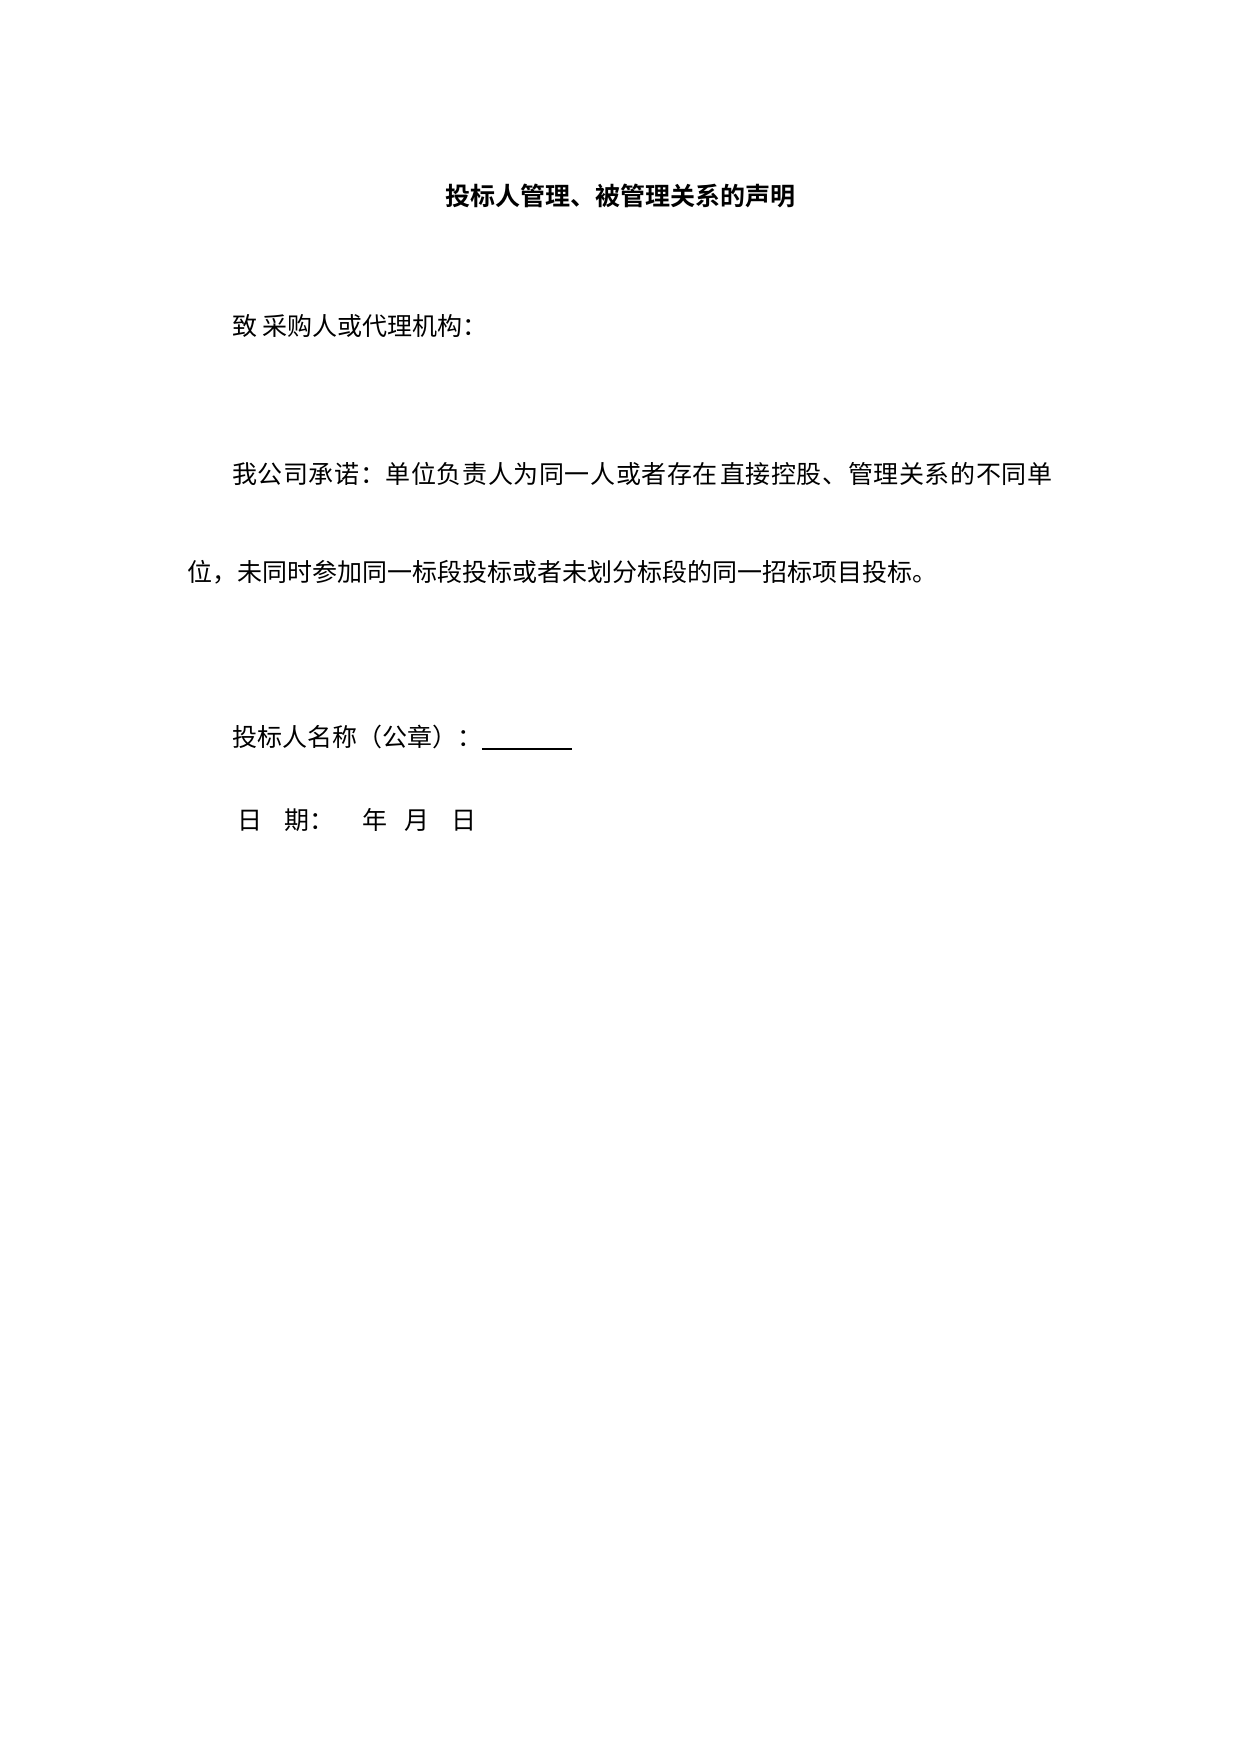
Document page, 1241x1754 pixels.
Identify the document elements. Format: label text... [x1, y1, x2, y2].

text 日 期： 年 月 日 [187, 786, 1053, 851]
text 我公司承诺：单位负责人为同一人或者存在直接控股、管理关系的不同单位，未同时参加同一标段投标或者未划分标段的同一招标项目投标。 [187, 440, 1053, 603]
text 致 采购人或代理机构： [187, 292, 1053, 357]
text 投标人管理、被管理关系的声明 [187, 162, 1053, 227]
text 投标人名称（公章）： [187, 703, 1053, 768]
